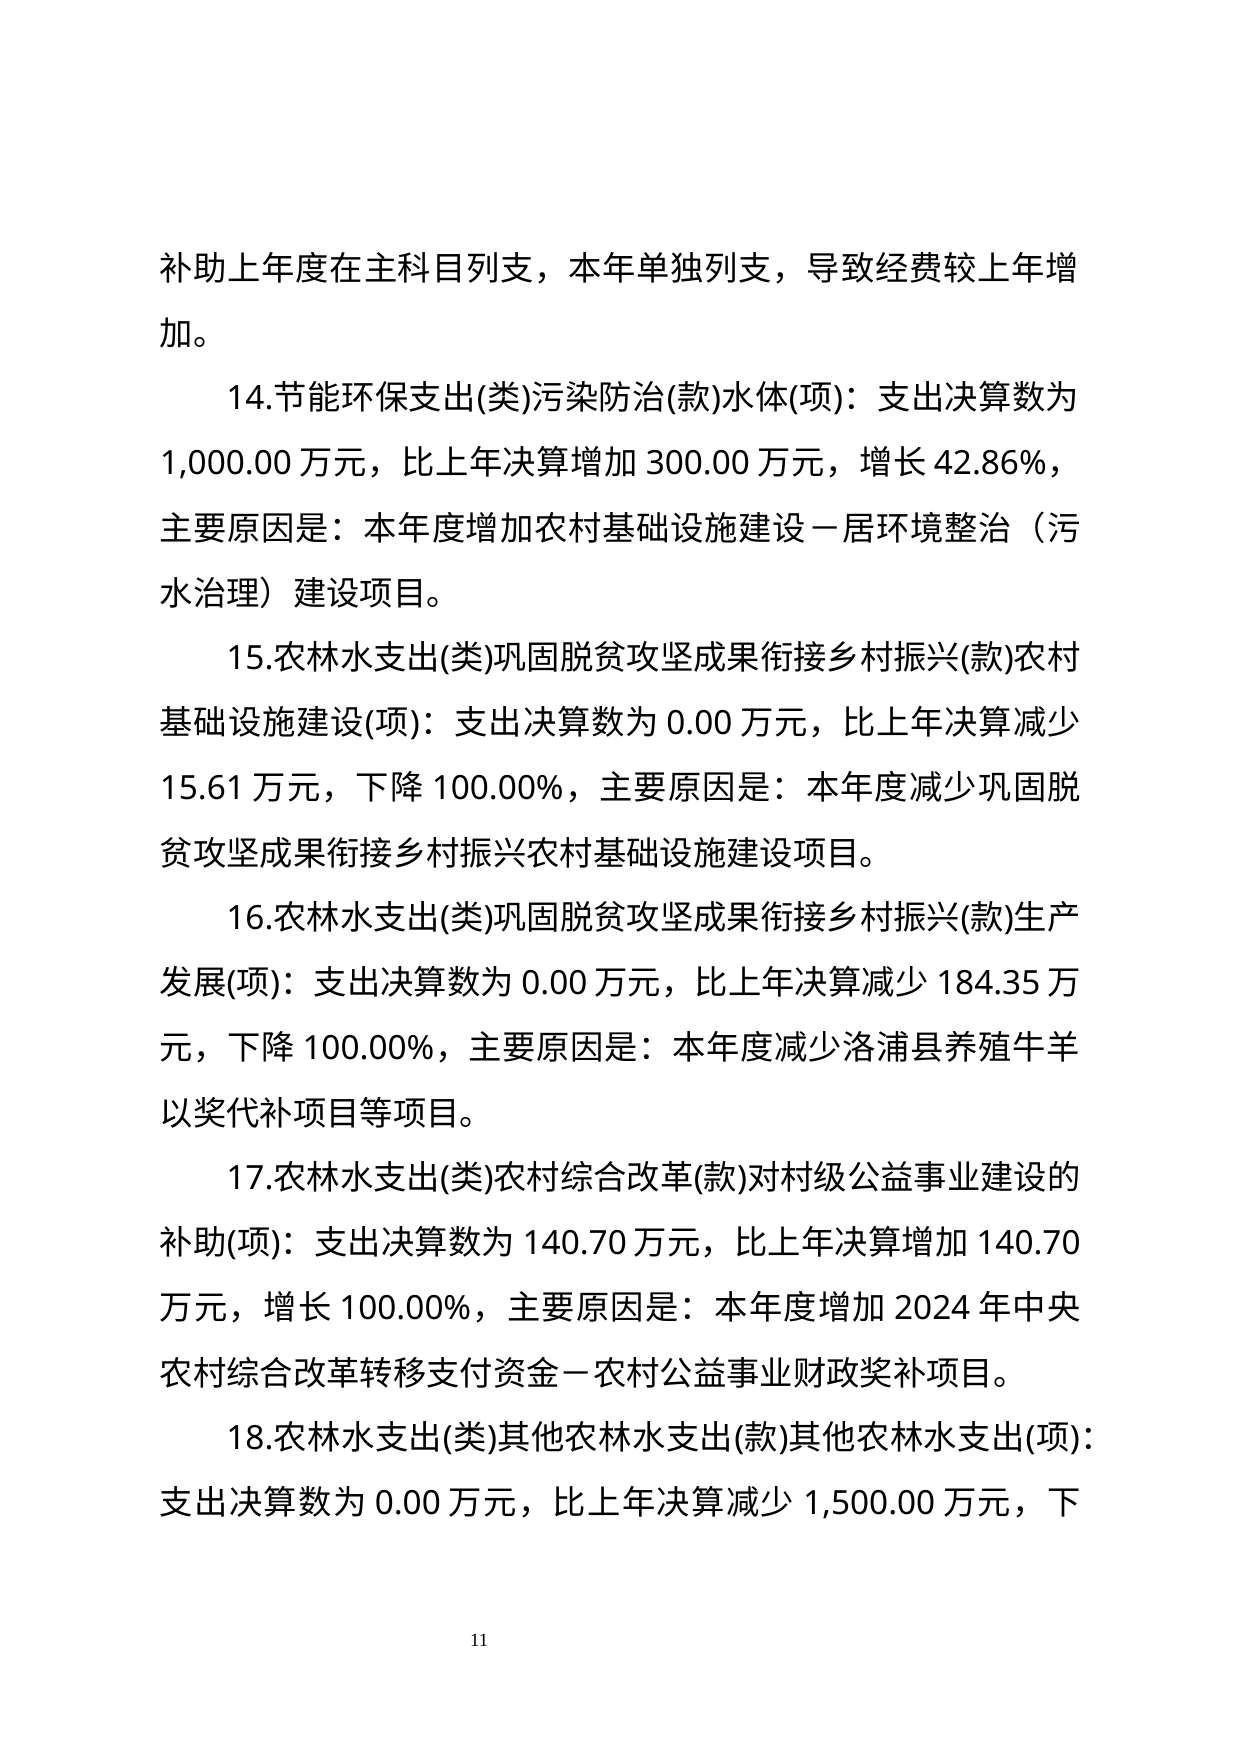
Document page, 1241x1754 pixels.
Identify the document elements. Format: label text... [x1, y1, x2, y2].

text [159, 233, 1081, 363]
text 15.农林水支出(类)巩固脱贫攻坚成果衔接乡村振兴(款)农村基础设施建设(项)：支出决算数为0.00万元，比上年决算减少15.61万元，下降100.00%，主要原因是：本年度减少巩固脱贫攻坚成果衔接乡村振兴农村基础设施建设项目。 [159, 623, 1081, 883]
text 14.节能环保支出(类)污染防治(款)水体(项)：支出决算数为1,000.00万元，比上年决算增加300.00万元，增长42.86%，主要原因是：本年度增加农村基础设施建设－居环境整治（污水治理）建设项目。 [159, 363, 1081, 623]
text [159, 1403, 1081, 1533]
text 17.农林水支出(类)农村综合改革(款)对村级公益事业建设的补助(项)：支出决算数为140.70万元，比上年决算增加140.70万元，增长100.00%，主要原因是：本年度增加2024年中央农村综合改革转移支付资金－农村公益事业财政奖补项目。 [159, 1143, 1081, 1403]
text 16.农林水支出(类)巩固脱贫攻坚成果衔接乡村振兴(款)生产发展(项)：支出决算数为0.00万元，比上年决算减少184.35万元，下降100.00%，主要原因是：本年度减少洛浦县养殖牛羊以奖代补项目等项目。 [159, 883, 1081, 1143]
